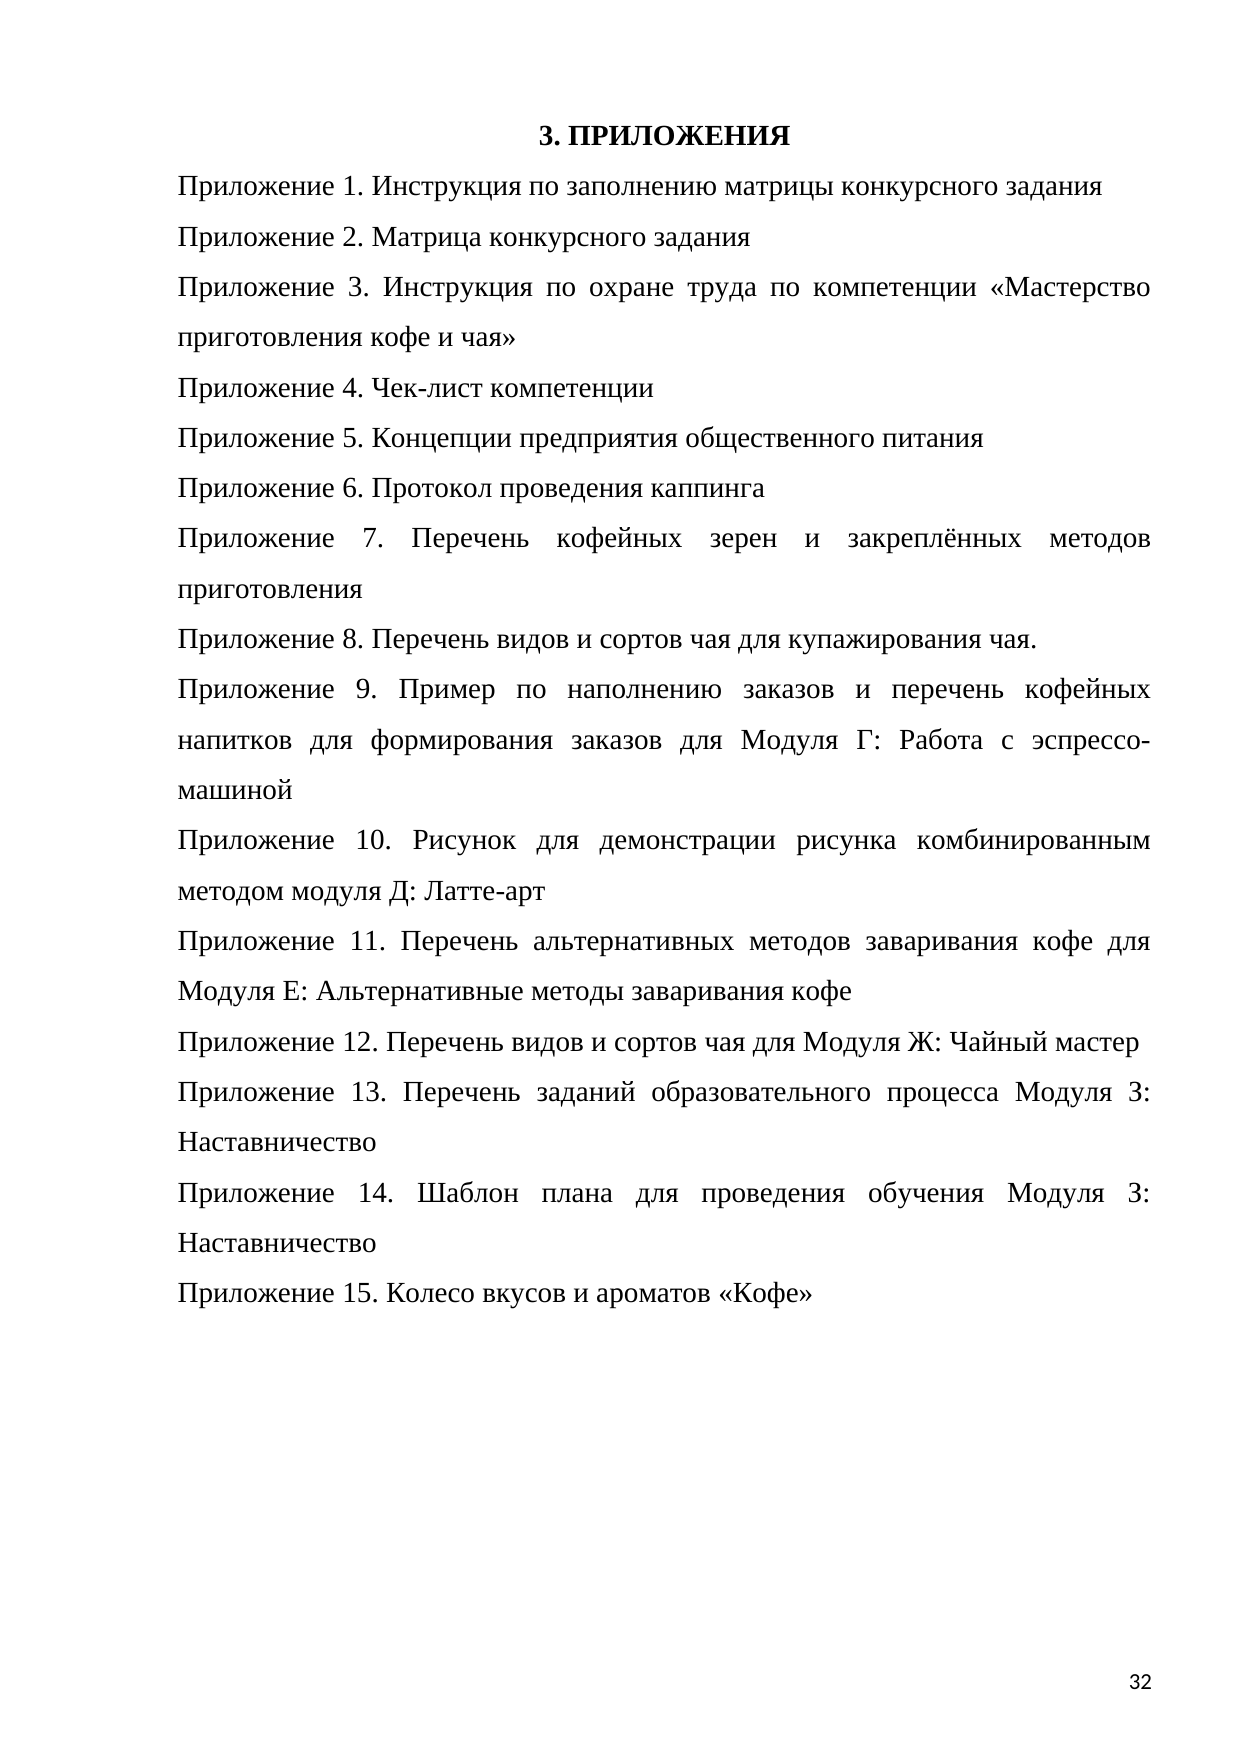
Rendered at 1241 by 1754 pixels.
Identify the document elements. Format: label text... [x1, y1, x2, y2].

text Приложение 1. Инструкция по заполнению матрицы конкурсного задания [177, 168, 1152, 202]
text Приложение 13. Перечень заданий образовательного процесса Модуля З: Наставничество [177, 1074, 1152, 1158]
text Приложение 14. Шаблон плана для проведения обучения Модуля З: Наставничество [177, 1175, 1152, 1258]
text Приложение 5. Концепции предприятия общественного питания [177, 420, 1152, 453]
text Приложение 2. Матрица конкурсного задания [177, 219, 1152, 252]
text Приложение 6. Протокол проведения каппинга [177, 470, 1152, 504]
text Приложение 8. Перечень видов и сортов чая для купажирования чая. [177, 621, 1152, 655]
text Приложение 3. Инструкция по охране труда по компетенции «Мастерство приготовления кофе и чая» [177, 269, 1152, 353]
text Приложение 11. Перечень альтернативных методов заваривания кофе для Модуля Е: Альтернативные методы заваривания кофе [177, 923, 1152, 1007]
text Приложение 15. Колесо вкусов и ароматов «Кофе» [177, 1275, 1152, 1309]
text Приложение 10. Рисунок для демонстрации рисунка комбинированным методом модуля Д: Латте-арт [177, 822, 1152, 906]
text 3. Приложения [177, 118, 1152, 152]
text Приложение 4. Чек-лист компетенции [177, 370, 1152, 403]
text Приложение 7. Перечень кофейных зерен и закреплённых методов приготовления [177, 521, 1152, 604]
text Приложение 9. Пример по наполнению заказов и перечень кофейных напитков для формирования заказов для Модуля Г: Работа с эспрессо-машиной [177, 672, 1152, 806]
text Приложение 12. Перечень видов и сортов чая для Модуля Ж: Чайный мастер [177, 1024, 1152, 1057]
